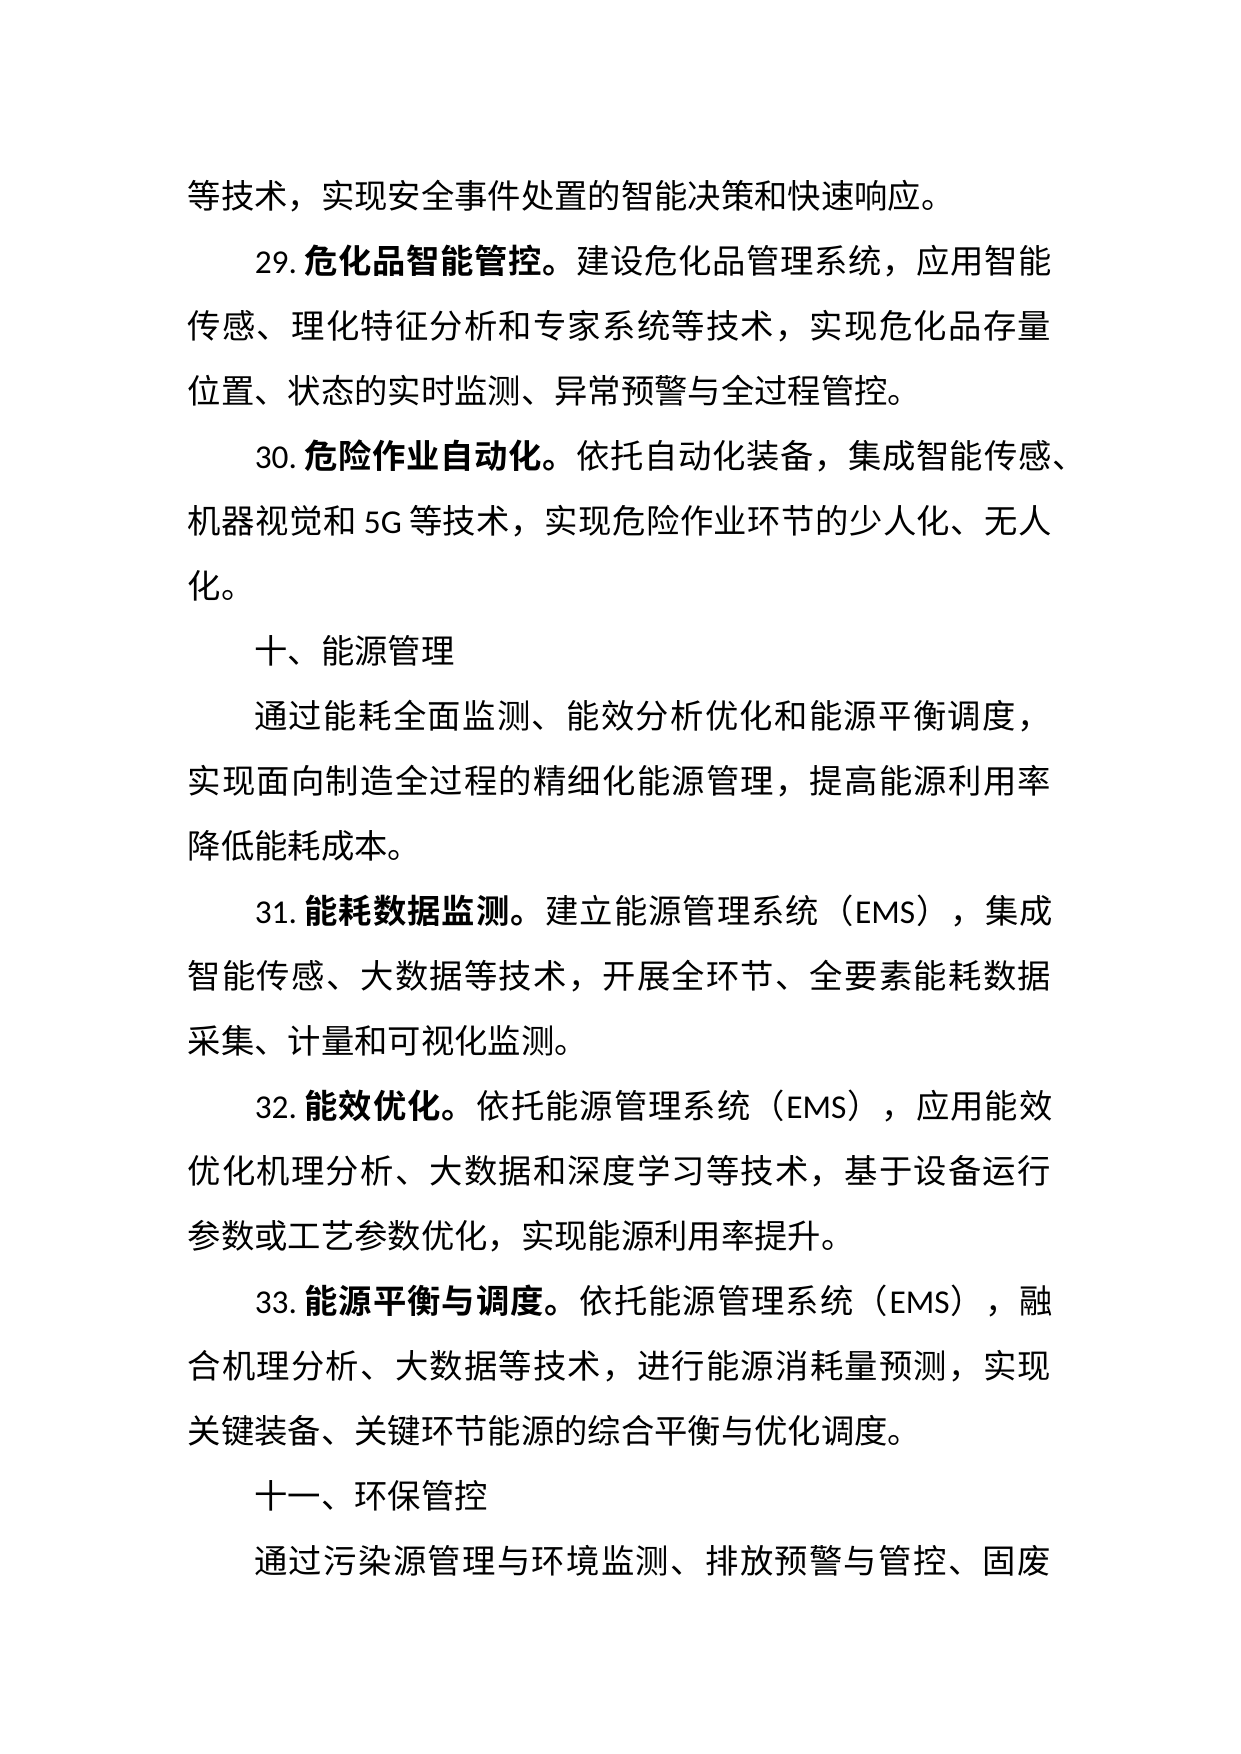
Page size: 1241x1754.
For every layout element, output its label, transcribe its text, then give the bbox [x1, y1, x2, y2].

list 危化品智能管控。建设危化品管理系统，应用智能传感、理化特征分析和专家系统等技术，实现危化品存量、位置、状态的实时监测、异常预警与全过程管控。 [187, 227, 1053, 422]
text 十一、环保管控 [187, 1462, 1053, 1527]
text 通过能耗全面监测、能效分析优化和能源平衡调度，实现面向制造全过程的精细化能源管理，提高能源利用率，降低能耗成本。 [187, 682, 1053, 877]
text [187, 1527, 1053, 1592]
list 能耗数据监测。建立能源管理系统（EMS），集成智能传感、大数据等技术，开展全环节、全要素能耗数据采集、计量和可视化监测。 [187, 877, 1053, 1072]
list 能源平衡与调度。依托能源管理系统（EMS），融合机理分析、大数据等技术，进行能源消耗量预测，实现关键装备、关键环节能源的综合平衡与优化调度。 [187, 1267, 1053, 1462]
text 十、能源管理 [187, 617, 1053, 682]
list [187, 162, 1053, 227]
list 能效优化。依托能源管理系统（EMS），应用能效优化机理分析、大数据和深度学习等技术，基于设备运行参数或工艺参数优化，实现能源利用率提升。 [187, 1072, 1053, 1267]
list 危险作业自动化。依托自动化装备，集成智能传感、机器视觉和5G等技术，实现危险作业环节的少人化、无人化。 [187, 422, 1053, 617]
